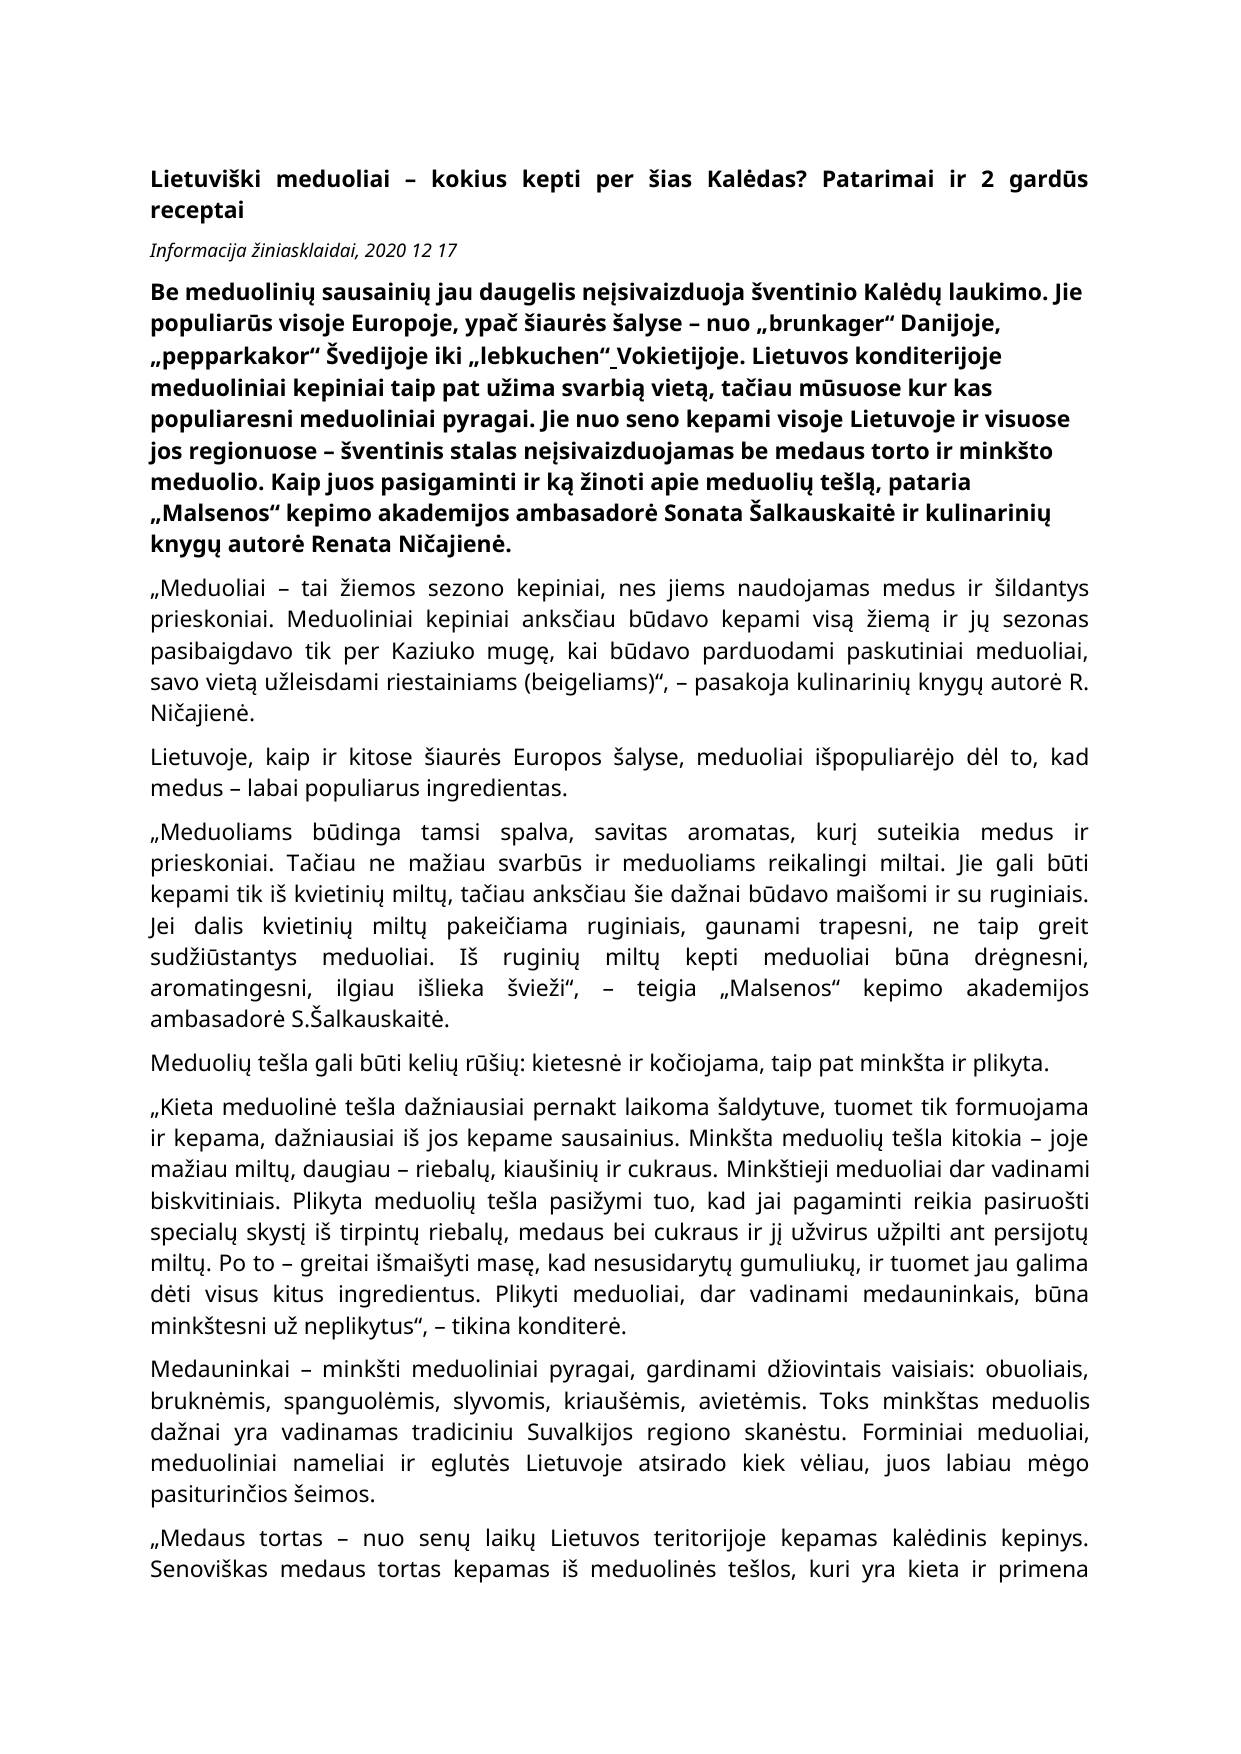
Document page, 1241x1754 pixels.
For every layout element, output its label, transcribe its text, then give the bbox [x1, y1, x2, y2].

text Meduolių tešla gali būti kelių rūšių: kietesnė ir kočiojama, taip pat minkšta ir plikyta. [150, 1047, 1090, 1078]
text „Kieta meduolinė tešla dažniausiai pernakt laikoma šaldytuve, tuomet tik formuojama ir kepama, dažniausiai iš jos kepame sausainius. Minkšta meduolių tešla kitokia – joje mažiau miltų, daugiau – riebalų, kiaušinių ir cukraus. Minkštieji meduoliai dar vadinami biskvitiniais. Plikyta meduolių tešla pasižymi tuo, kad jai pagaminti reikia pasiruošti specialų skystį iš tirpintų riebalų, medaus bei cukraus ir jį užvirus užpilti ant persijotų miltų. Po to – greitai išmaišyti masę, kad nesusidarytų gumuliukų, ir tuomet jau galima dėti visus kitus ingredientus. Plikyti meduoliai, dar vadinami medauninkais, būna minkštesni už neplikytus“, – tikina konditerė. [150, 1091, 1090, 1341]
text Be meduolinių sausainių jau daugelis neįsivaizduoja šventinio Kalėdų laukimo. Jie populiarūs visoje Europoje, ypač šiaurės šalyse – nuo „brunkager“ Danijoje, „pepparkakor“ Švedijoje iki „lebkuchen“ Vokietijoje. Lietuvos konditerijoje meduoliniai kepiniai taip pat užima svarbią vietą, tačiau mūsuose kur kas populiaresni meduoliniai pyragai. Jie nuo seno kepami visoje Lietuvoje ir visuose jos regionuose – šventinis stalas neįsivaizduojamas be medaus torto ir minkšto meduolio. Kaip juos pasigaminti ir ką žinoti apie meduolių tešlą, pataria „Malsenos“ kepimo akademijos ambasadorė Sonata Šalkauskaitė ir kulinarinių knygų autorė Renata Ničajienė. [150, 276, 1090, 559]
text Lietuviški meduoliai – kokius kepti per šias Kalėdas? Patarimai ir 2 gardūs receptai [150, 162, 1090, 225]
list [150, 1522, 1090, 1584]
text „Meduoliai – tai žiemos sezono kepiniai, nes jiems naudojamas medus ir šildantys prieskoniai. Meduoliniai kepiniai anksčiau būdavo kepami visą žiemą ir jų sezonas pasibaigdavo tik per Kaziuko mugę, kai būdavo parduodami paskutiniai meduoliai, savo vietą užleisdami riestainiams (beigeliams)“, – pasakoja kulinarinių knygų autorė R. Ničajienė. [150, 572, 1090, 728]
text „Meduoliams būdinga tamsi spalva, savitas aromatas, kurį suteikia medus ir prieskoniai. Tačiau ne mažiau svarbūs ir meduoliams reikalingi miltai. Jie gali būti kepami tik iš kvietinių miltų, tačiau anksčiau šie dažnai būdavo maišomi ir su ruginiais. Jei dalis kvietinių miltų pakeičiama ruginiais, gaunami trapesni, ne taip greit sudžiūstantys meduoliai. Iš ruginių miltų kepti meduoliai būna drėgnesni, aromatingesni, ilgiau išlieka švieži“, – teigia „Malsenos“ kepimo akademijos ambasadorė S.Šalkauskaitė. [150, 816, 1090, 1034]
list Lietuvoje, kaip ir kitose šiaurės Europos šalyse, meduoliai išpopuliarėjo dėl to, kad medus – labai populiarus ingredientas. [150, 741, 1090, 803]
text Medauninkai – minkšti meduoliniai pyragai, gardinami džiovintais vaisiais: obuoliais, bruknėmis, spanguolėmis, slyvomis, kriaušėmis, avietėmis. Toks minkštas meduolis dažnai yra vadinamas tradiciniu Suvalkijos regiono skanėstu. Forminiai meduoliai, meduoliniai nameliai ir eglutės Lietuvoje atsirado kiek vėliau, juos labiau mėgo pasiturinčios šeimos. [150, 1353, 1090, 1509]
text Informacija žiniasklaidai, 2020 12 17 [150, 237, 1090, 263]
